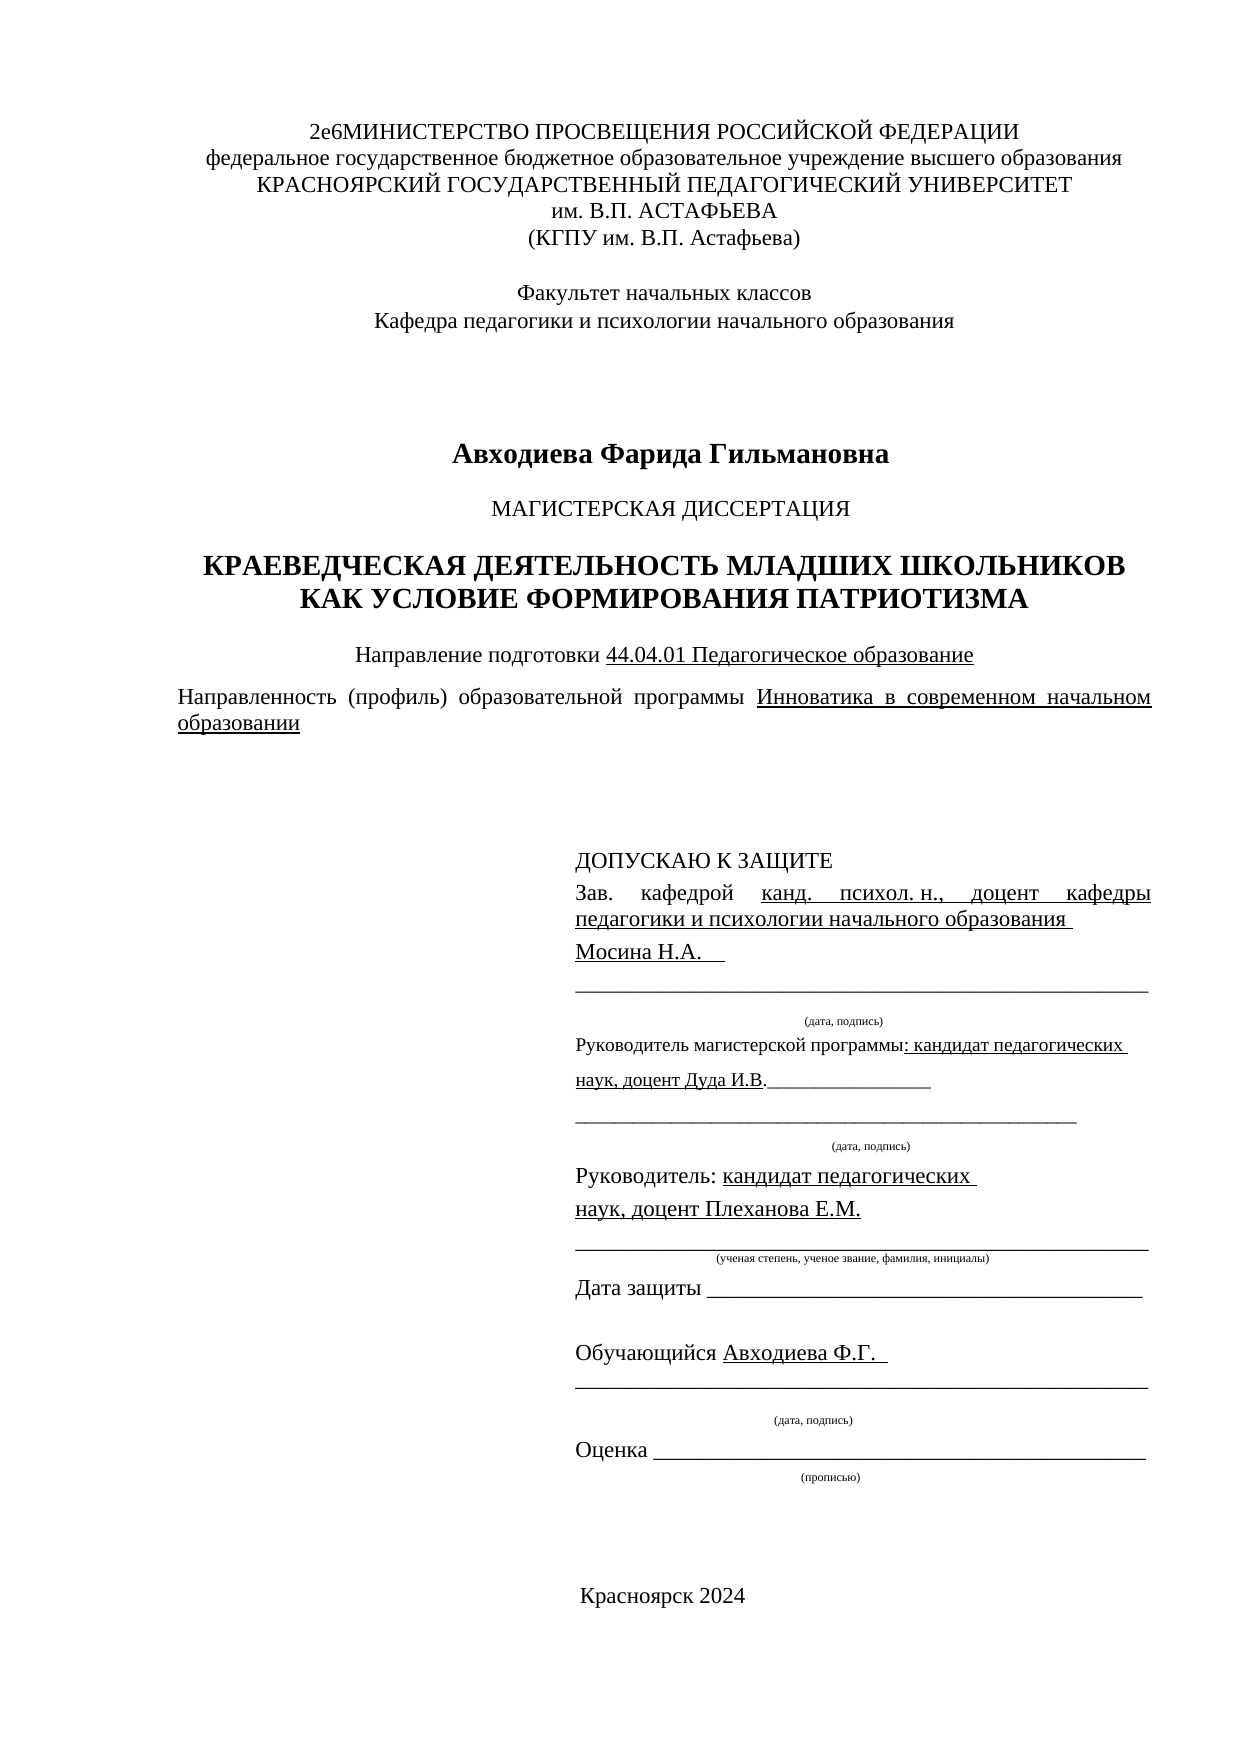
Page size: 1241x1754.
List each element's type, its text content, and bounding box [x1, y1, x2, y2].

text Кафедра педагогики и психологии начального образования [177, 306, 1152, 334]
text 2е6МИНИСТЕРСТВО ПРОСВЕЩЕНИЯ РОССИЙСКОЙ ФЕДЕРАЦИИ федеральное государственное бюджетное образовательное учреждение высшего образования КРАСНОЯРСКИЙ ГОСУДАРСТВЕННЫЙ ПЕДАГОГИЧЕСКИЙ УНИВЕРСИТЕТ им. В.П. АСТАФЬЕВА [177, 118, 1152, 223]
text (дата, подпись) [575, 1016, 1152, 1037]
text Руководитель: кандидат педагогических [575, 1163, 1152, 1188]
text МАГИСТЕРСКАЯ ДИССЕРТАЦИЯ [190, 496, 1152, 521]
text Оценка ___________________________________________ [575, 1437, 1152, 1463]
text Зав. кафедрой канд. психол. н., доцент кафедры педагогики и психологии начального образования [575, 880, 1152, 931]
text ДОПУСКАЮ К ЗАЩИТЕ [575, 849, 1152, 874]
text __________________________________________________ [575, 1366, 1152, 1391]
text Авходиева Фарида Гильмановна [190, 443, 1152, 468]
text Обучающийся Авходиева Ф.Г. [575, 1340, 1152, 1366]
text _______________________________________________________ [575, 973, 1152, 994]
text Направление подготовки 44.04.01 Педагогическое образование [177, 641, 1152, 667]
text ____________________________________________________ [575, 1107, 1152, 1141]
text (дата, подпись) [575, 1141, 1152, 1163]
text Красноярск 2024 [177, 1582, 1147, 1608]
text Руководитель магистерской программы: кандидат педагогических наук, доцент Дуда И.В._________________ [575, 1037, 1152, 1107]
text (КГПУ им. В.П. Астафьева) [177, 223, 1152, 250]
text __________________________________________________ [575, 1230, 1152, 1253]
text (ученая степень, ученое звание, фамилия, инициалы) [575, 1253, 1152, 1275]
text (прописью) [177, 1471, 1152, 1494]
text Дата защиты ______________________________________ [575, 1275, 1152, 1300]
text Мосина Н.А. [575, 939, 1152, 965]
text КРАЕВЕДЧЕСКАЯ ДЕЯТЕЛЬНОСТЬ МЛАДШИХ ШКОЛЬНИКОВ КАК УСЛОВИЕ ФОРМИРОВАНИЯ ПАТРИОТИЗМА [177, 548, 1152, 615]
text наук, доцент Плеханова Е.М. [575, 1196, 1152, 1222]
text Факультет начальных классов [177, 278, 1152, 306]
text (дата, подпись) [771, 1414, 1152, 1437]
text Направленность (профиль) образовательной программы Инноватика в современном начальном образовании [177, 684, 1152, 736]
